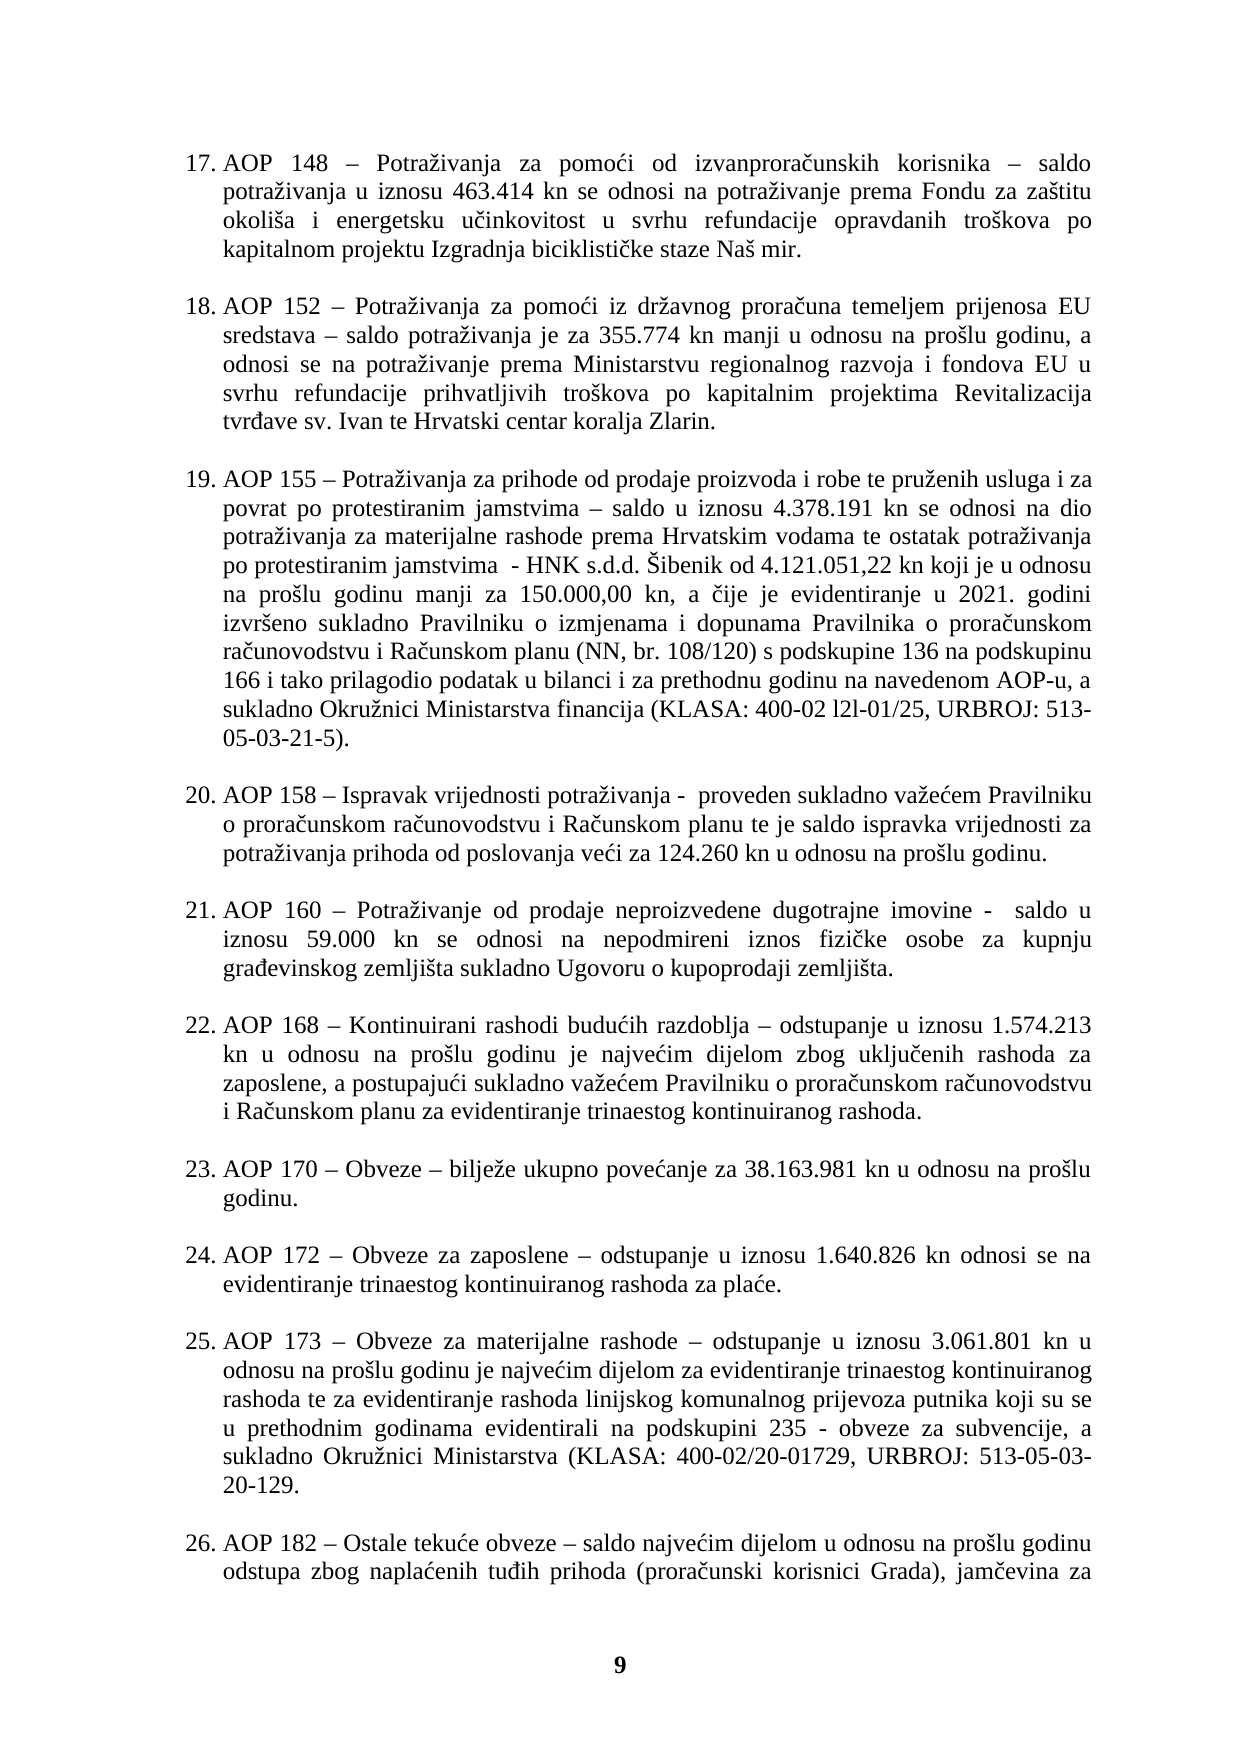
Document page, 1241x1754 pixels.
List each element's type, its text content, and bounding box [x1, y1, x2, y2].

list AOP 155 – Potraživanja za prihode od prodaje proizvoda i robe te pruženih usluga i za povrat po protestiranim jamstvima – saldo u iznosu 4.378.191 kn se odnosi na dio potraživanja za materijalne rashode prema Hrvatskim vodama te ostatak potraživanja po protestiranim jamstvima - HNK s.d.d. Šibenik od 4.121.051,22 kn koji je u odnosu na prošlu godinu manji za 150.000,00 kn, a čije je evidentiranje u 2021. godini izvršeno sukladno Pravilniku o izmjenama i dopunama Pravilnika o proračunskom računovodstvu i Računskom planu (NN, br. 108/120) s podskupine 136 na podskupinu 166 i tako prilagodio podatak u bilanci i za prethodnu godinu na navedenom AOP-u, a sukladno Okružnici Ministarstva financija (KLASA: 400-02 l2l-01/25, URBROJ: 513-05-03-21-5). [185, 464, 1093, 751]
list AOP 152 – Potraživanja za pomoći iz državnog proračuna temeljem prijenosa EU sredstava – saldo potraživanja je za 355.774 kn manji u odnosu na prošlu godinu, a odnosi se na potraživanje prema Ministarstvu regionalnog razvoja i fondova EU u svrhu refundacije prihvatljivih troškova po kapitalnim projektima Revitalizacija tvrđave sv. Ivan te Hrvatski centar koralja Zlarin. [185, 291, 1093, 435]
list AOP 158 – Ispravak vrijednosti potraživanja - proveden sukladno važećem Pravilniku o proračunskom računovodstvu i Računskom planu te je saldo ispravka vrijednosti za potraživanja prihoda od poslovanja veći za 124.260 kn u odnosu na prošlu godinu. [185, 780, 1093, 866]
list AOP 168 – Kontinuirani rashodi budućih razdoblja – odstupanje u iznosu 1.574.213 kn u odnosu na prošlu godinu je najvećim dijelom zbog uključenih rashoda za zaposlene, a postupajući sukladno važećem Pravilniku o proračunskom računovodstvu i Računskom planu za evidentiranje trinaestog kontinuiranog rashoda. [185, 1010, 1093, 1125]
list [185, 1528, 1093, 1585]
list AOP 173 – Obveze za materijalne rashode – odstupanje u iznosu 3.061.801 kn u odnosu na prošlu godinu je najvećim dijelom za evidentiranje trinaestog kontinuiranog rashoda te za evidentiranje rashoda linijskog komunalnog prijevoza putnika koji su se u prethodnim godinama evidentirali na podskupini 235 - obveze za subvencije, a sukladno Okružnici Ministarstva (KLASA: 400-02/20-01729, URBROJ: 513-05-03-20-129. [185, 1326, 1093, 1499]
list AOP 160 – Potraživanje od prodaje neproizvedene dugotrajne imovine - saldo u iznosu 59.000 kn se odnosi na nepodmireni iznos fizičke osobe za kupnju građevinskog zemljišta sukladno Ugovoru o kupoprodaji zemljišta. [185, 895, 1093, 981]
list AOP 170 – Obveze – bilježe ukupno povećanje za 38.163.981 kn u odnosu na prošlu godinu. [185, 1154, 1093, 1211]
list AOP 148 – Potraživanja za pomoći od izvanproračunskih korisnika – saldo potraživanja u iznosu 463.414 kn se odnosi na potraživanje prema Fondu za zaštitu okoliša i energetsku učinkovitost u svrhu refundacije opravdanih troškova po kapitalnom projektu Izgradnja biciklističke staze Naš mir. [185, 148, 1093, 263]
list AOP 172 – Obveze za zaposlene – odstupanje u iznosu 1.640.826 kn odnosi se na evidentiranje trinaestog kontinuiranog rashoda za plaće. [185, 1240, 1093, 1298]
